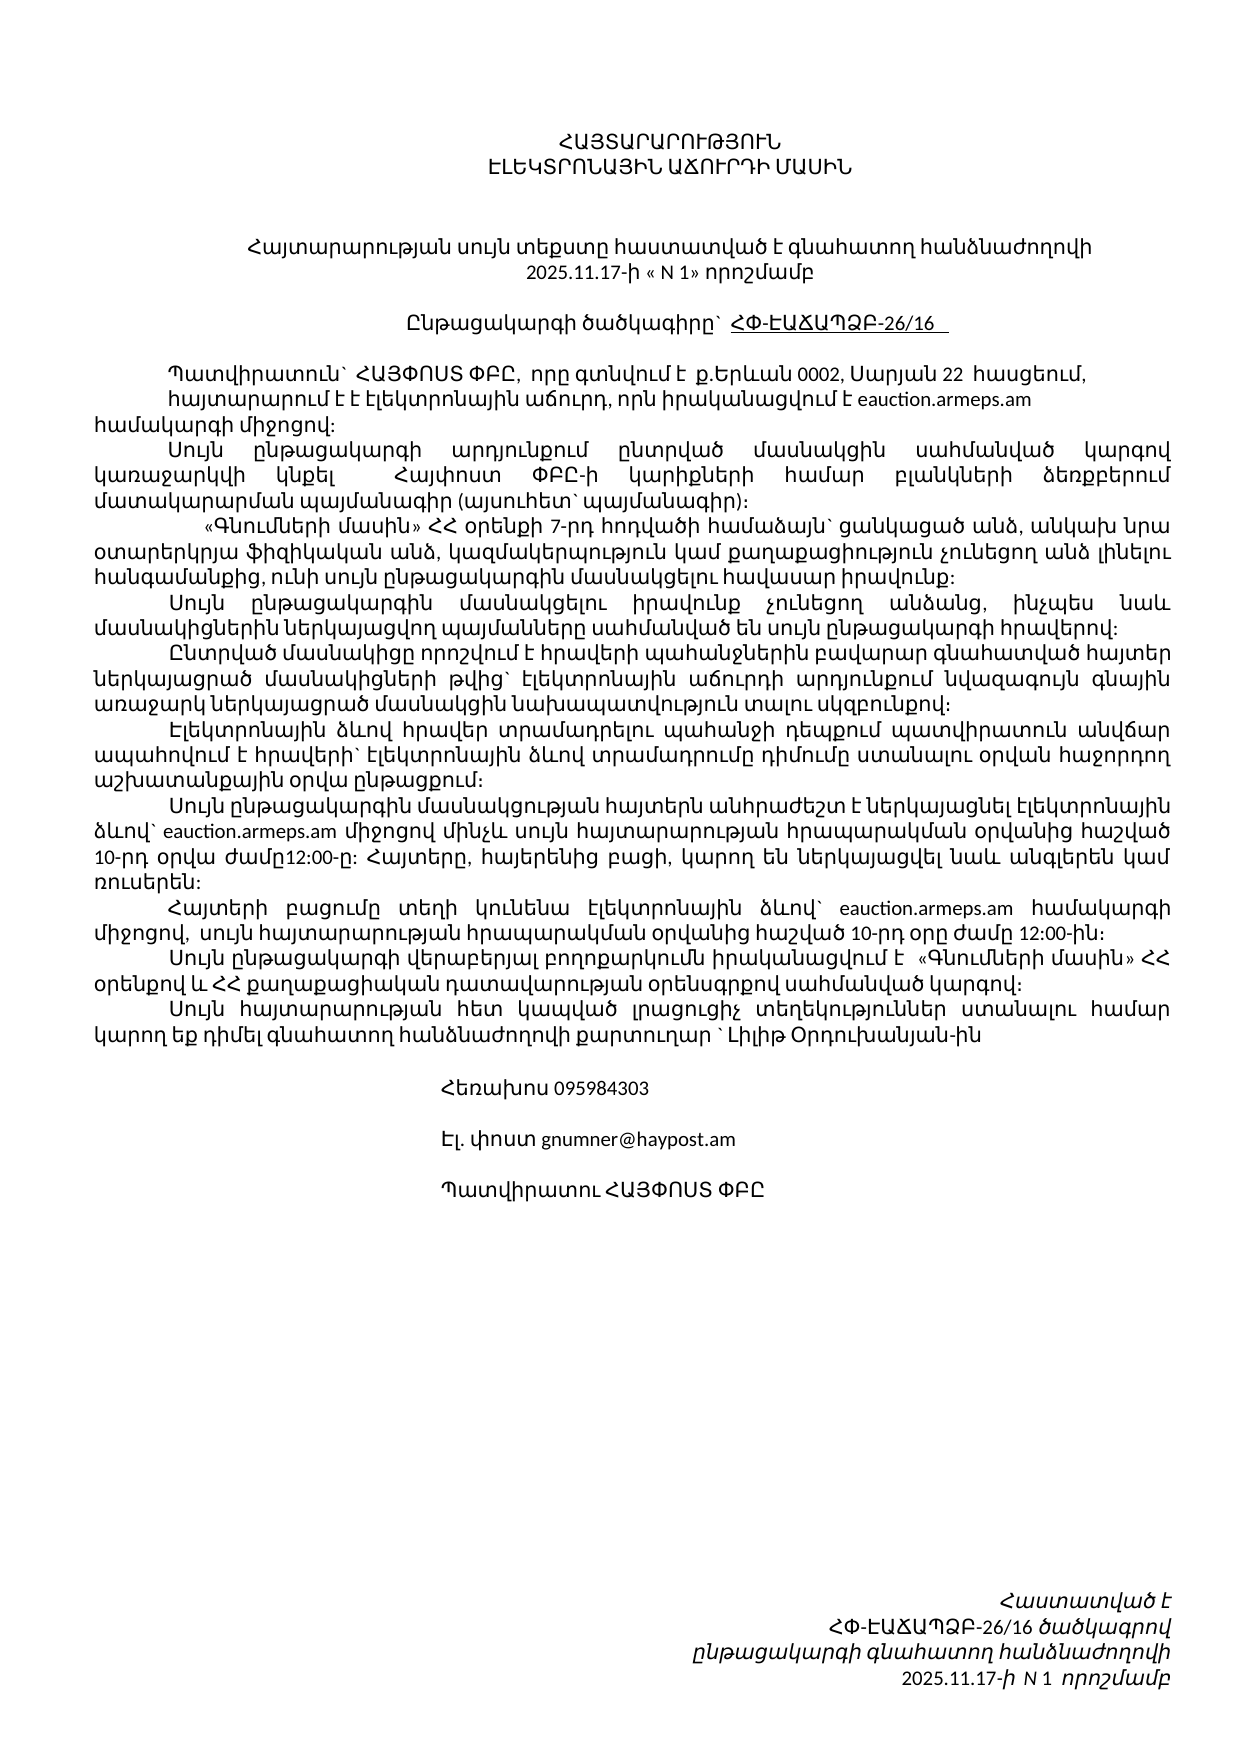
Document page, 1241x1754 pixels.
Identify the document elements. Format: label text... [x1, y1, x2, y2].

text ընթացակարգի գնահատող հանձնաժողովի [94, 1639, 1171, 1665]
text Սույն ընթացակարգի վերաբերյալ բողոքարկումն իրականացվում է «Գնումների մասին» ՀՀ օրենքով և ՀՀ քաղաքացիական դատավարության օրենսգրքով սահմանված կարգով։ [94, 946, 1171, 996]
text «Գնումների մասին» ՀՀ օրենքի 7-րդ հոդվածի համաձայն` ցանկացած անձ, անկախ նրա օտարերկրյա ֆիզիկական անձ, կազմակերպություն կամ քաղաքացիություն չունեցող անձ լինելու հանգամանքից, ունի սույն ընթացակարգին մասնակցելու հավասար իրավունք: [94, 513, 1171, 590]
text ՀԱՅՏԱՐԱՐՈՒԹՅՈՒՆ [94, 129, 1171, 154]
text Սույն ընթացակարգին մասնակցության հայտերն անհրաժեշտ է ներկայացնել էլեկտրոնային ձևով` eauction.armeps.am միջոցով մինչև սույն հայտարարության հրապարակման օրվանից հաշված 10-րդ օրվա ժամը12:00-ը: Հայտերը, հայերենից բացի, կարող են ներկայացվել նաև անգլերեն կամ ռուսերեն: [94, 793, 1171, 895]
text ՀՓ-ԷԱՃԱՊՁԲ-26/16 ծածկագրով [94, 1614, 1171, 1639]
text Սույն ընթացակարգին մասնակցելու իրավունք չունեցող անձանց, ինչպես նաև մասնակիցներին ներկայացվող պայմանները սահմանված են սույն ընթացակարգի հրավերով: [94, 590, 1171, 641]
text Ընթացակարգի ծածկագիրը` ՀՓ-ԷԱՃԱՊՁԲ-26/16 [94, 310, 1171, 336]
text 2025.11.17 -ի « N 1» որոշմամբ [94, 259, 1171, 285]
text հայտարարում է է էլեկտրոնային աճուրդ, որն իրականացվում է eauction.armeps.am համակարգի միջոցով: [94, 386, 1171, 437]
text ԷԼԵԿՏՐՈՆԱՅԻՆ ԱՃՈՒՐԴԻ ՄԱՍԻՆ [94, 154, 1171, 180]
text Էլ. փոստ gnumner@haypost.am [94, 1126, 1171, 1152]
text Էլեկտրոնային ձևով հրավեր տրամադրելու պահանջի դեպքում պատվիրատուն անվճար ապահովում է հրավերի` էլեկտրոնային ձևով տրամադրումը դիմումը ստանալու օրվան հաջորդող աշխատանքային օրվա ընթացքում։ [94, 717, 1171, 793]
text Հայտարարության սույն տեքստը հաստատված է գնահատող հանձնաժողովի [94, 234, 1171, 259]
text Պատվիրատու ՀԱՅՓՈՍՏ ՓԲԸ [94, 1177, 1171, 1203]
text Սույն հայտարարության հետ կապված լրացուցիչ տեղեկություններ ստանալու համար կարող եք դիմել գնահատող հանձնաժողովի քարտուղար ` Լիլիթ Օրդուխանյան-ին [94, 996, 1171, 1047]
text Սույն ընթացակարգի արդյունքում ընտրված մասնակցին սահմանված կարգով կառաջարկվի կնքել Հայփոստ ՓԲԸ-ի կարիքների համար բլանկների ձեռքբերում մատակարարման պայմանագիր (այսուհետ` պայմանագիր)։ [94, 437, 1171, 513]
text Հեռախոս 095984303 [94, 1076, 1171, 1101]
text Հաստատված է [94, 1589, 1171, 1614]
text Հայտերի բացումը տեղի կունենա էլեկտրոնային ձևով` eauction.armeps.am համակարգի միջոցով, սույն հայտարարության հրապարակման օրվանից հաշված 10-րդ օրը ժամը 12:00-ին։ [94, 895, 1171, 946]
text Պատվիրատուն` ՀԱՅՓՈՍՏ ՓԲԸ, որը գտնվում է ք.Երևան 0002, Սարյան 22 հասցեում, [94, 361, 1171, 386]
text 2025.11.17 -ի N 1 որոշմամբ [94, 1665, 1171, 1690]
text Ընտրված մասնակիցը որոշվում է հրավերի պահանջներին բավարար գնահատված հայտեր ներկայացրած մասնակիցների թվից` էլեկտրոնային աճուրդի արդյունքում նվազագույն գնային առաջարկ ներկայացրած մասնակցին նախապատվություն տալու սկզբունքով։ [94, 641, 1171, 717]
